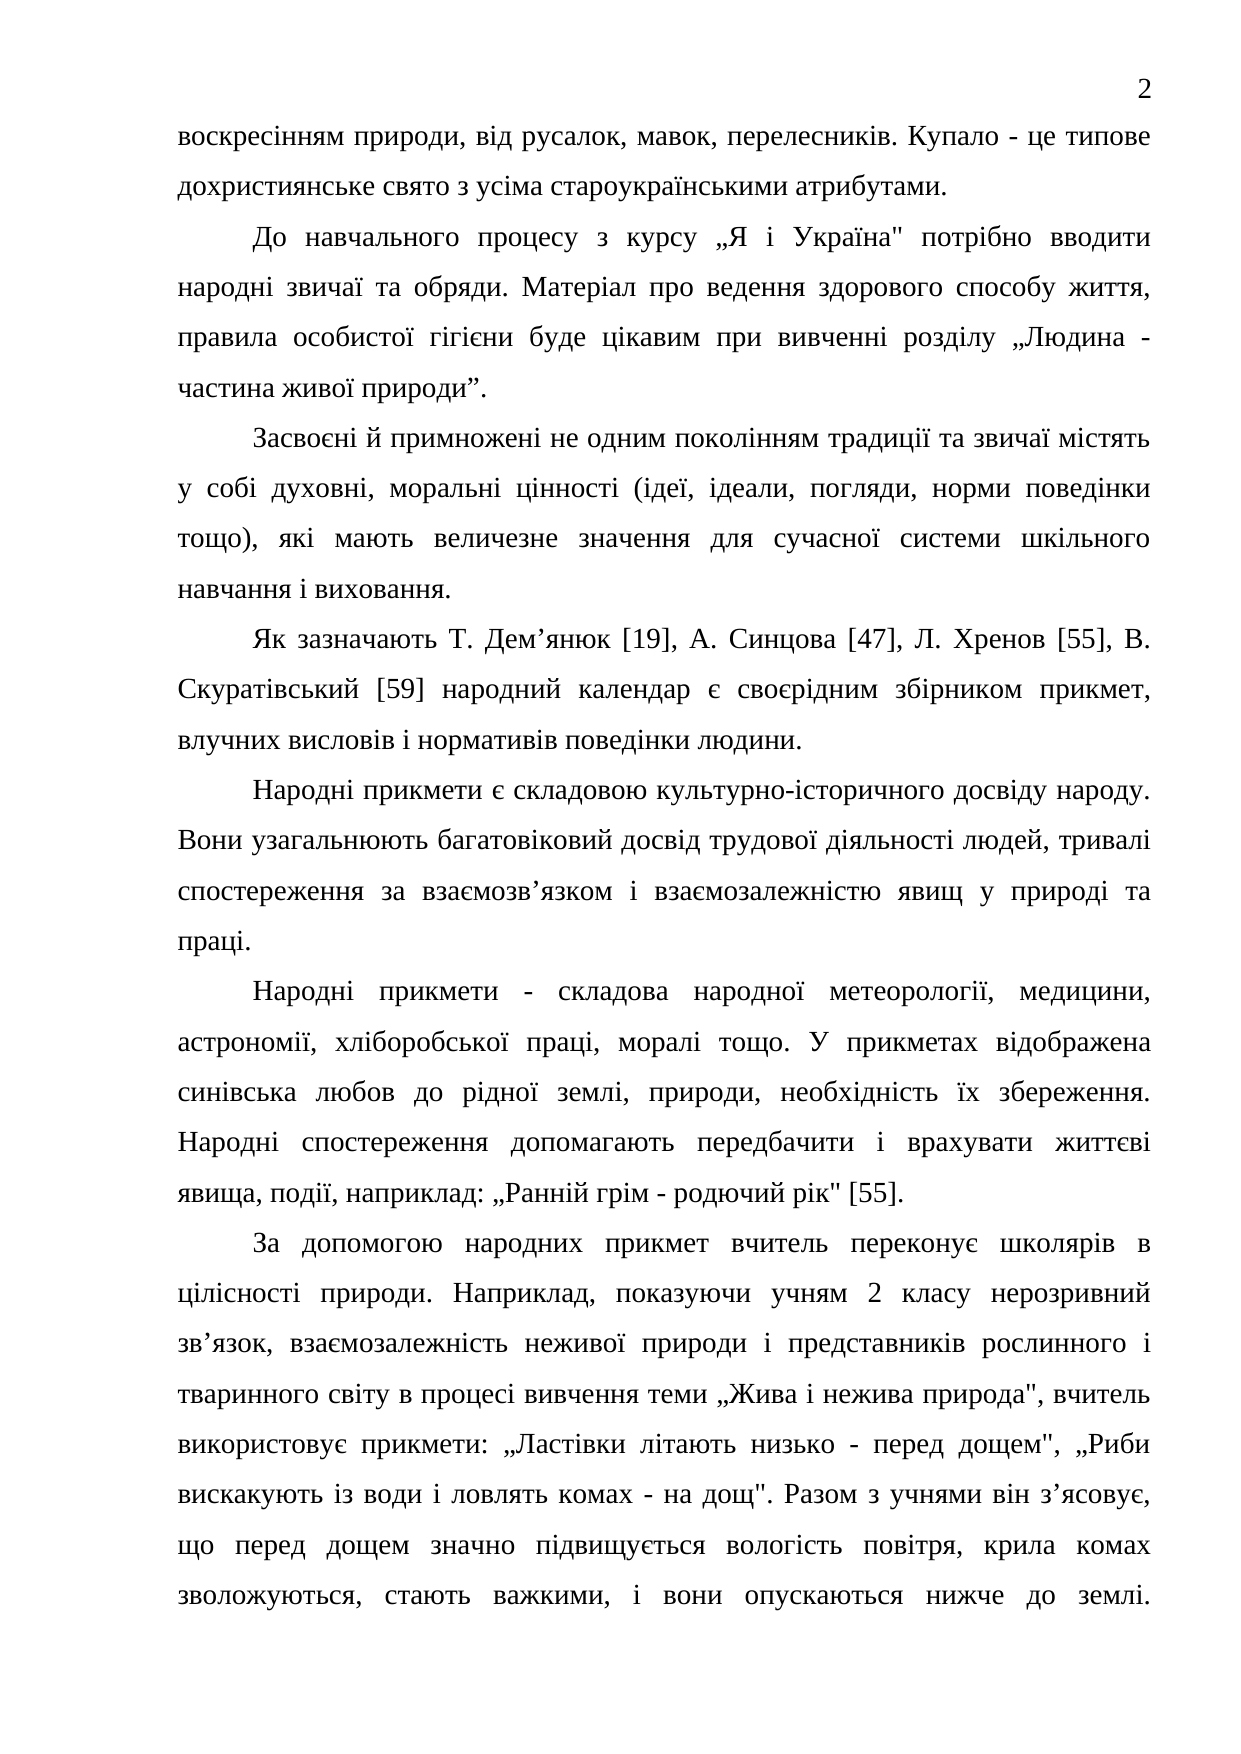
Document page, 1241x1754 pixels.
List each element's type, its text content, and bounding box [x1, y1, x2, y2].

text Як зазначають Т. Дем’янюк [19], А. Синцова [47], Л. Хренов [55], В. Скуратівський [59] народний календар є своєрідним збірником прикмет, влучних висловів і нормативів поведінки людини. [177, 621, 1152, 755]
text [177, 118, 1152, 202]
text Народні прикмети є складовою культурно-історичного досвіду народу. Вони узагальнюють багатовіковий досвід трудової діяльності людей, тривалі спостереження за взаємозв’язком і взаємозалежністю явищ у природі та праці. [177, 772, 1152, 957]
text Засвоєні й примножені не одним поколінням традиції та звичаї містять у собі духовні, моральні цінності (ідеї, ідеали, погляди, норми поведінки тощо), які мають величезне значення для сучасної системи шкільного навчання і виховання. [177, 420, 1152, 604]
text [177, 1225, 1152, 1611]
text До навчального процесу з курсу „Я і Україна" потрібно вводити народні звичаї та обряди. Матеріал про ведення здорового способу життя, правила особистої гігієни буде цікавим при вивченні розділу „Людина - частина живої природи”. [177, 219, 1152, 403]
text Народні прикмети - складова народної метеорології, медицини, астрономії, хліборобської праці, моралі тощо. У прикметах відображена синівська любов до рідної землі, природи, необхідність їх збереження. Народні спостереження допомагають передбачити і врахувати життєві явища, події, наприклад: „Ранній грім - родючий рік" [55]. [177, 973, 1152, 1208]
